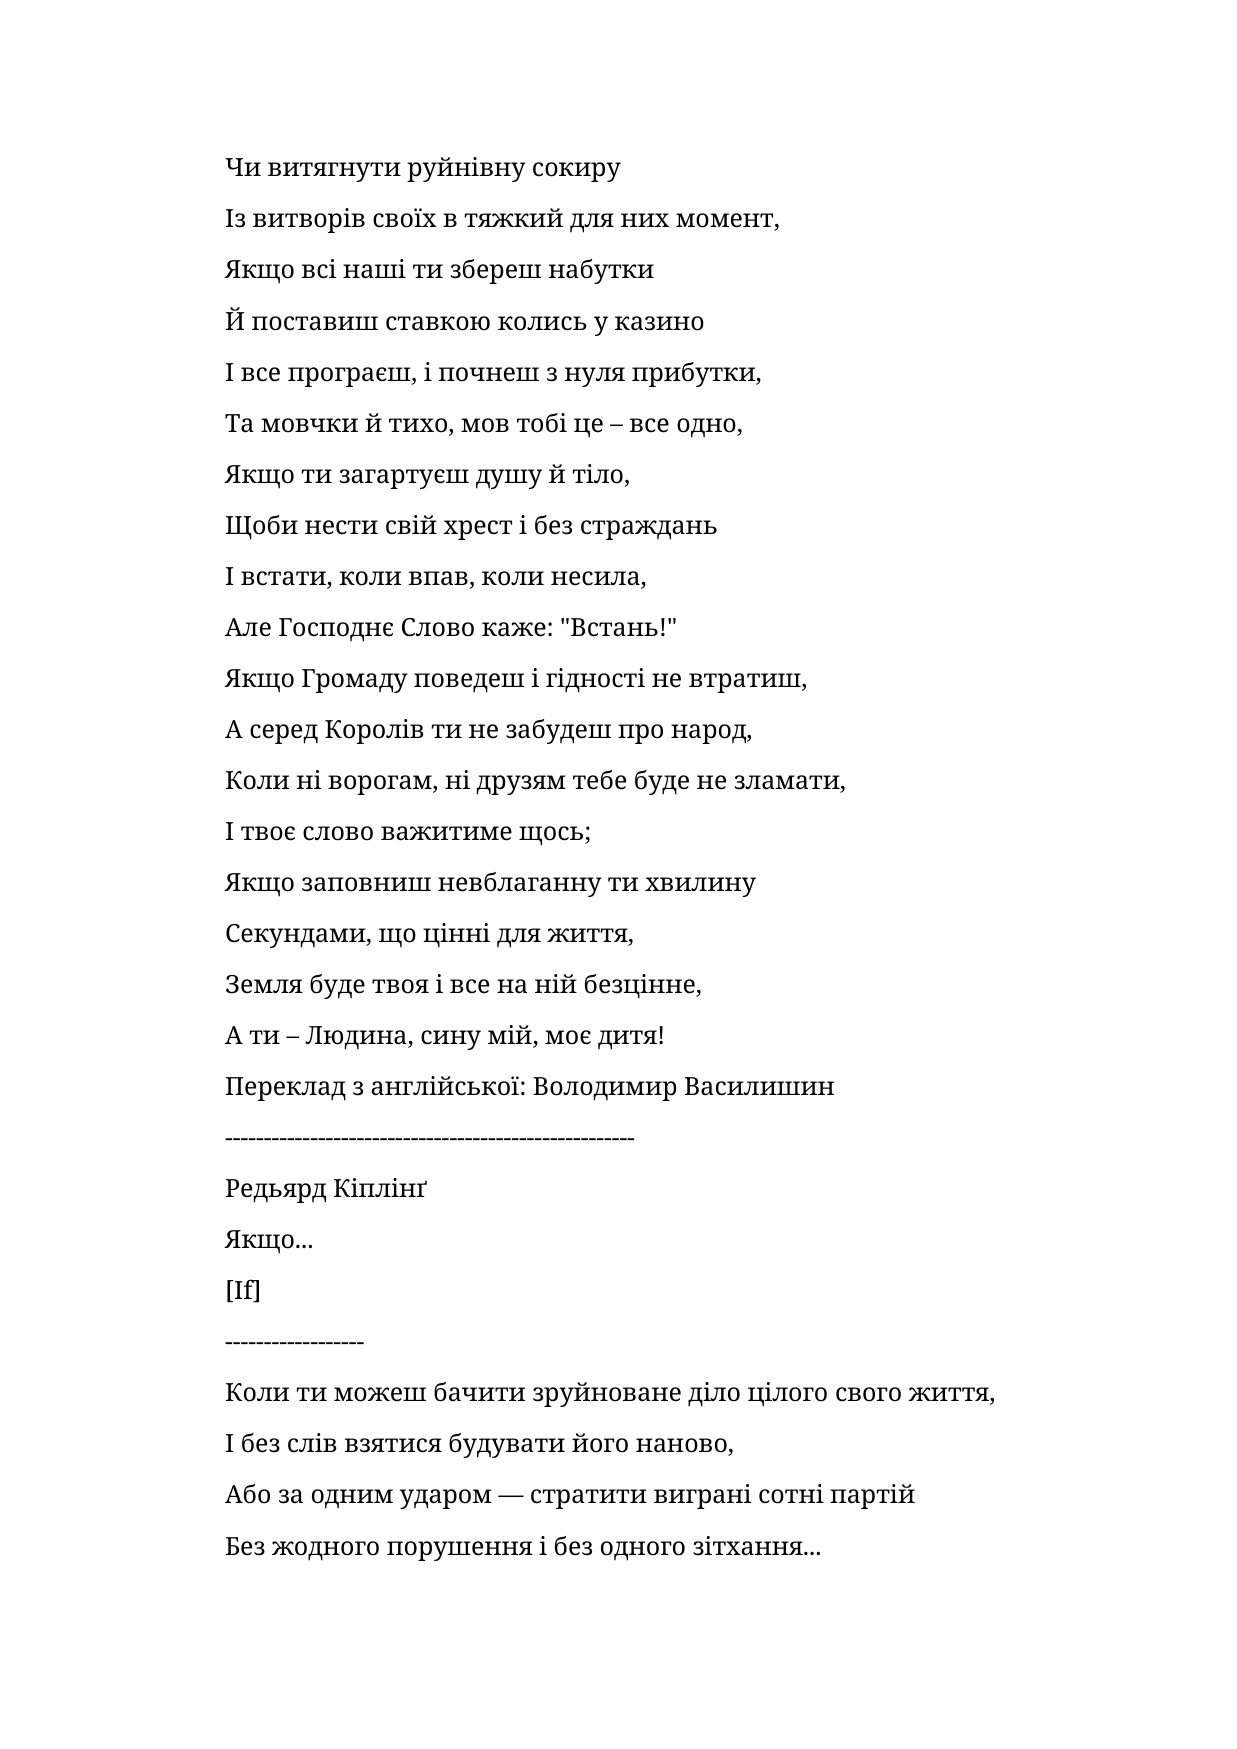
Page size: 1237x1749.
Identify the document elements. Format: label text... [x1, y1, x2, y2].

text А ти – Людина, сину мій, моє дитя! [150, 1018, 1086, 1052]
text [If] [150, 1273, 1086, 1307]
text Переклад з англійської: Володимир Василишин [150, 1069, 1086, 1103]
text Секундами, що цінні для життя, [150, 916, 1086, 950]
text Редьярд Кіплінґ [150, 1171, 1086, 1205]
text Земля буде твоя і все на ній безцінне, [150, 967, 1086, 1001]
text ------------------ [150, 1324, 1086, 1358]
text І встати, коли впав, коли несила, [150, 558, 1086, 592]
text І все програєш, і почнеш з нуля прибутки, [150, 354, 1086, 388]
text Якщо ти загартуєш душу й тіло, [150, 456, 1086, 490]
text Якщо... [150, 1222, 1086, 1256]
text Але Господнє Слово каже: "Встань!" [150, 609, 1086, 643]
text Якщо всі наші ти збереш набутки [150, 252, 1086, 286]
text Коли ти можеш бачити зруйноване діло цілого свого життя, [150, 1375, 1086, 1409]
text Або за одним ударом — стратити виграні сотні партій [150, 1477, 1086, 1511]
text Й поставиш ставкою колись у казино [150, 303, 1086, 337]
text Коли ні ворогам, ні друзям тебе буде не зламати, [150, 762, 1086, 797]
text А серед Королів ти не забудеш про народ, [150, 711, 1086, 746]
text І твоє слово важитиме щось; [150, 813, 1086, 848]
text Із витворів своїх в тяжкий для них момент, [150, 201, 1086, 235]
text Чи витягнути руйнівну сокиру [150, 150, 1086, 184]
text Без жодного порушення і без одного зітхання... [150, 1528, 1086, 1562]
text Якщо Громаду поведеш і гідності не втратиш, [150, 660, 1086, 694]
text Якщо заповниш невблаганну ти хвилину [150, 864, 1086, 899]
text Щоби нести свій хрест і без страждань [150, 507, 1086, 541]
text І без слів взятися будувати його наново, [150, 1426, 1086, 1460]
text Та мовчки й тихо, мов тобі це – все одно, [150, 405, 1086, 439]
text ----------------------------------------------------- [150, 1120, 1086, 1154]
